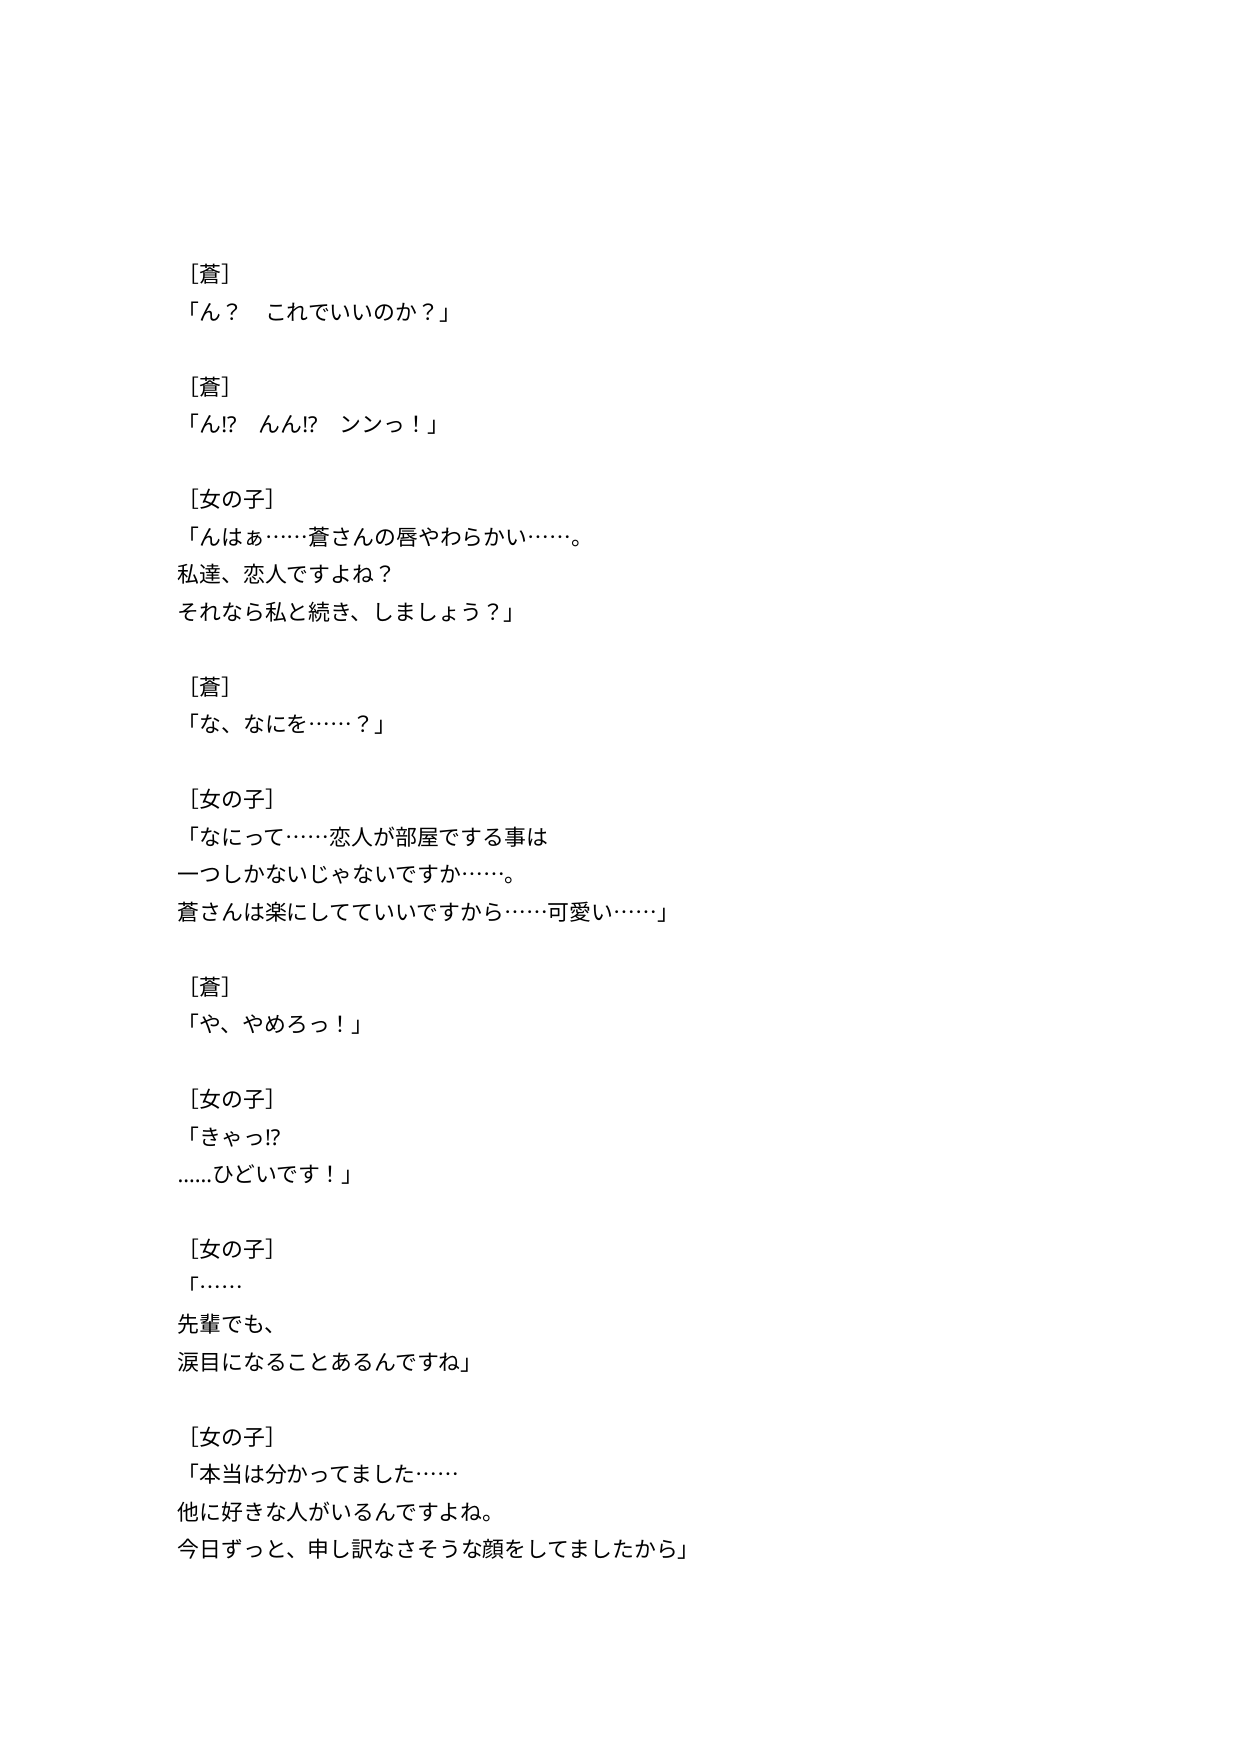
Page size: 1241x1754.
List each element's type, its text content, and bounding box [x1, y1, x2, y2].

text 今日ずっと、申し訳なさそうな顔をしてましたから」 [177, 1529, 1063, 1567]
text ……ひどいです！」 [177, 1154, 1063, 1192]
text 涙目になることあるんですね」 [177, 1342, 1063, 1379]
text 「きゃっ!? [177, 1117, 1063, 1154]
text それなら私と続き、しましょう？」 [177, 592, 1063, 629]
text 他に好きな人がいるんですよね。 [177, 1492, 1063, 1529]
text 「んはぁ……蒼さんの唇やわらかい……。 [177, 517, 1063, 554]
text 「ん？ これでいいのか？」 [177, 292, 1063, 329]
text ［蒼］ [177, 367, 1063, 404]
text 蒼さんは楽にしてていいですから……可愛い……」 [177, 892, 1063, 929]
text 「や、やめろっ！」 [177, 1004, 1063, 1042]
text ［女の子］ [177, 779, 1063, 817]
text ［蒼］ [177, 667, 1063, 704]
text 「なにって……恋人が部屋でする事は [177, 817, 1063, 854]
text ［女の子］ [177, 1417, 1063, 1454]
text ［蒼］ [177, 254, 1063, 292]
text 「ん!? んん!? ンンっ！」 [177, 404, 1063, 442]
text 「本当は分かってました…… [177, 1454, 1063, 1492]
text ［女の子］ [177, 1229, 1063, 1267]
text ［女の子］ [177, 479, 1063, 517]
text ［蒼］ [177, 967, 1063, 1004]
text 先輩でも、 [177, 1304, 1063, 1342]
text 「な、なにを……？」 [177, 704, 1063, 742]
text ［女の子］ [177, 1079, 1063, 1117]
text 私達、恋人ですよね？ [177, 554, 1063, 592]
text 一つしかないじゃないですか……。 [177, 854, 1063, 892]
text 「…… [177, 1267, 1063, 1304]
